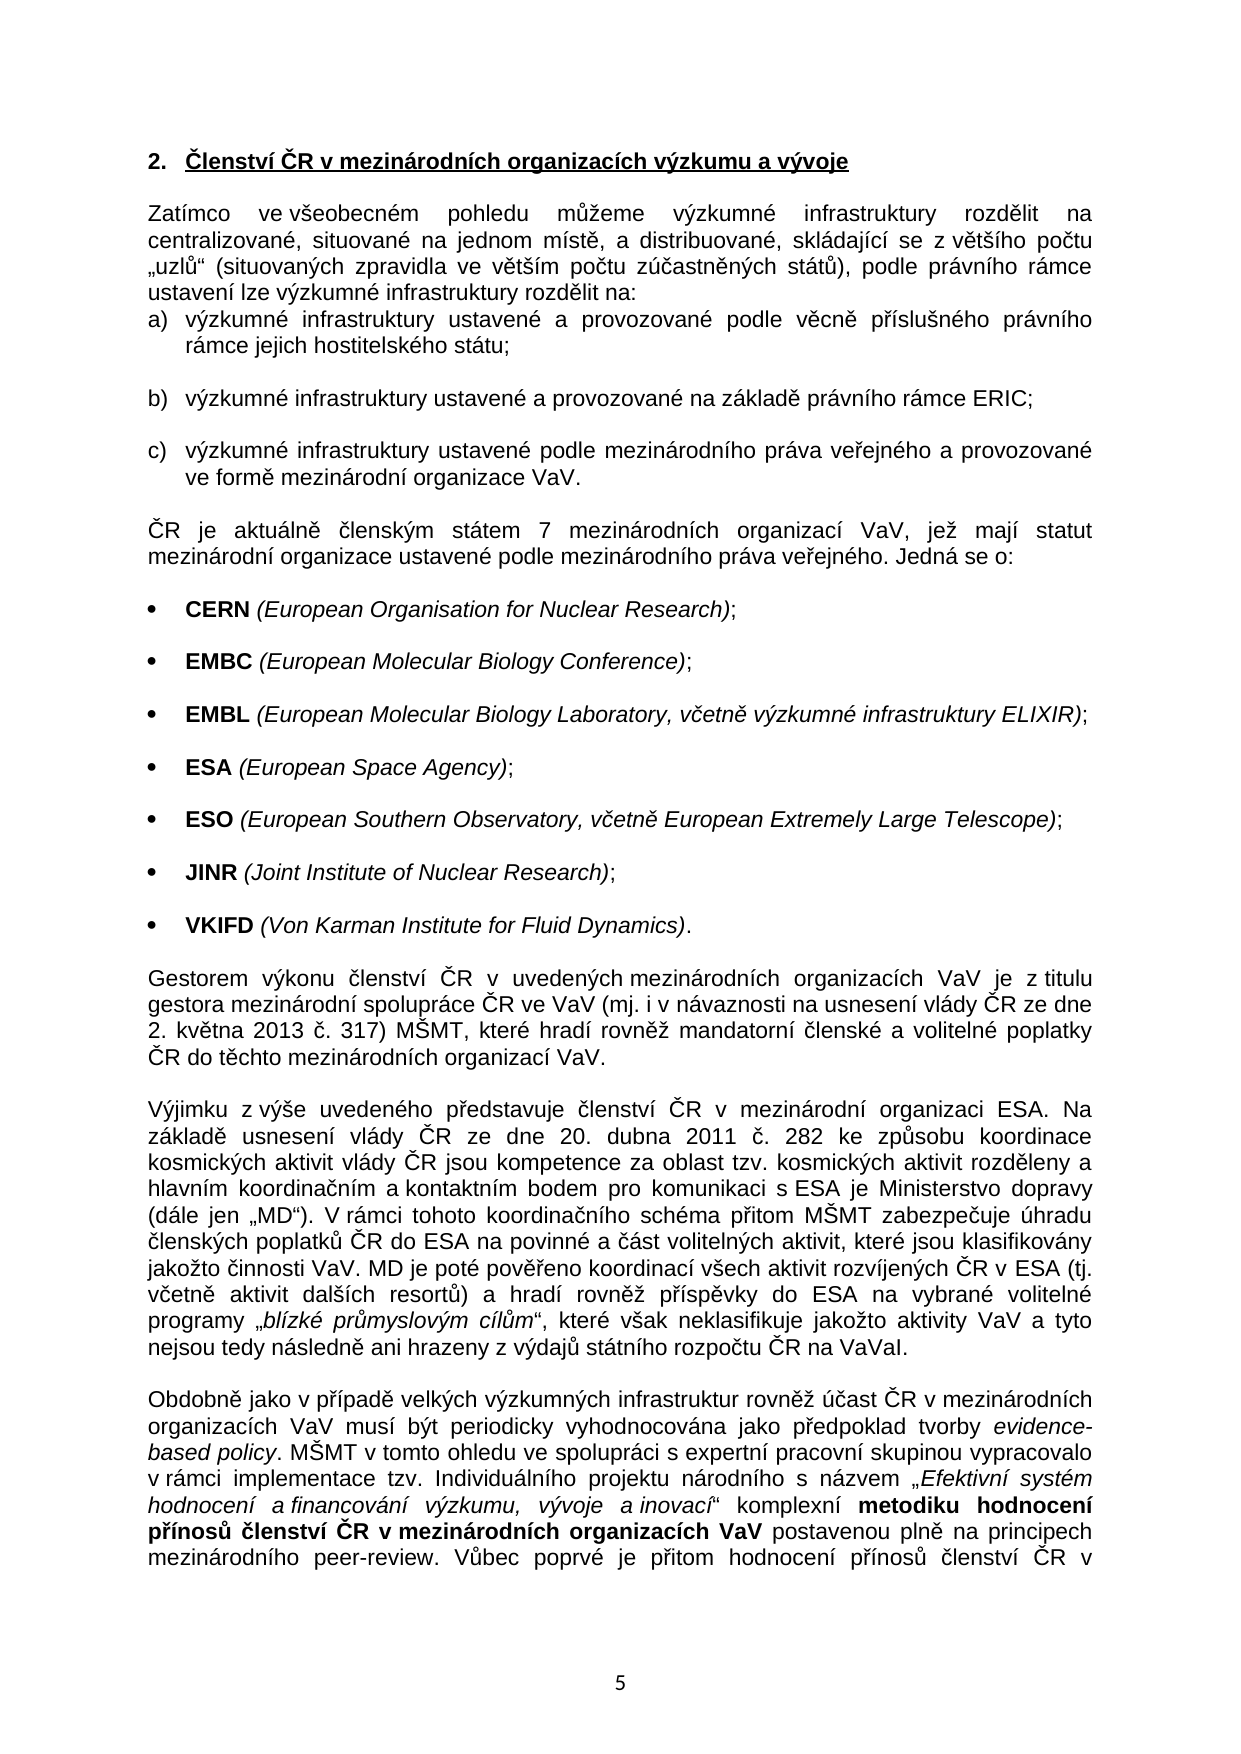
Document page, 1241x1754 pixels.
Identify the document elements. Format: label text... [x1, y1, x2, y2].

list výzkumné infrastruktury ustavené a provozované podle věcně příslušného právního rámce jejich hostitelského státu; [148, 306, 1093, 358]
list Výjimku z výše uvedeného představuje členství ČR v mezinárodní organizaci ESA. Na základě usnesení vlády ČR ze dne 20. dubna 2011 č. 282 ke způsobu koordinace kosmických aktivit vlády ČR jsou kompetence za oblast tzv. kosmických aktivit rozděleny a hlavním koordinačním a kontaktním bodem pro komunikaci s ESA je Ministerstvo dopravy (dále jen „MD“). V rámci tohoto koordinačního schéma přitom MŠMT zabezpečuje úhradu členských poplatků ČR do ESA na povinné a část volitelných aktivit, které jsou klasifikovány jakožto činnosti VaV. MD je poté pověřeno koordinací všech aktivit rozvíjených ČR v ESA (tj. včetně aktivit dalších resortů) a hradí rovněž příspěvky do ESA na vybrané volitelné programy „blízké průmyslovým cílům“, které však neklasifikuje jakožto aktivity VaV a tyto nejsou tedy následně ani hrazeny z výdajů státního rozpočtu ČR na VaVaI. [148, 1096, 1093, 1360]
list ESA (European Space Agency); [148, 754, 1093, 780]
text ČR je aktuálně členským státem 7 mezinárodních organizací VaV, jež mají statut mezinárodní organizace ustavené podle mezinárodního práva veřejného. Jedná se o: [148, 517, 1093, 569]
list výzkumné infrastruktury ustavené podle mezinárodního práva veřejného a provozované ve formě mezinárodní organizace VaV. [148, 437, 1093, 490]
list Gestorem výkonu členství ČR v uvedených mezinárodních organizacích VaV je z titulu gestora mezinárodní spolupráce ČR ve VaV (mj. i v návaznosti na usnesení vlády ČR ze dne 2. května 2013 č. 317) MŠMT, které hradí rovněž mandatorní členské a volitelné poplatky ČR do těchto mezinárodních organizací VaV. [148, 964, 1093, 1070]
text Zatímco ve všeobecném pohledu můžeme výzkumné infrastruktury rozdělit na centralizované, situované na jednom místě, a distribuované, skládající se z většího počtu „uzlů“ (situovaných zpravidla ve větším počtu zúčastněných států), podle právního rámce ustavení lze výzkumné infrastruktury rozdělit na: [148, 200, 1093, 306]
list EMBC (European Molecular Biology Conference); [148, 648, 1093, 675]
list ESO (European Southern Observatory, včetně European Extremely Large Telescope); [148, 806, 1093, 833]
list výzkumné infrastruktury ustavené a provozované na základě právního rámce ERIC; [148, 385, 1093, 411]
list EMBL (European Molecular Biology Laboratory, včetně výzkumné infrastruktury ELIXIR); [148, 701, 1093, 727]
list CERN (European Organisation for Nuclear Research); [148, 596, 1093, 622]
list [148, 1386, 1093, 1571]
list VKIFD (Von Karman Institute for Fluid Dynamics). [148, 912, 1093, 938]
list JINR (Joint Institute of Nuclear Research); [148, 859, 1093, 886]
subtitle Členství ČR v mezinárodních organizacích výzkumu a vývoje [148, 148, 1093, 174]
